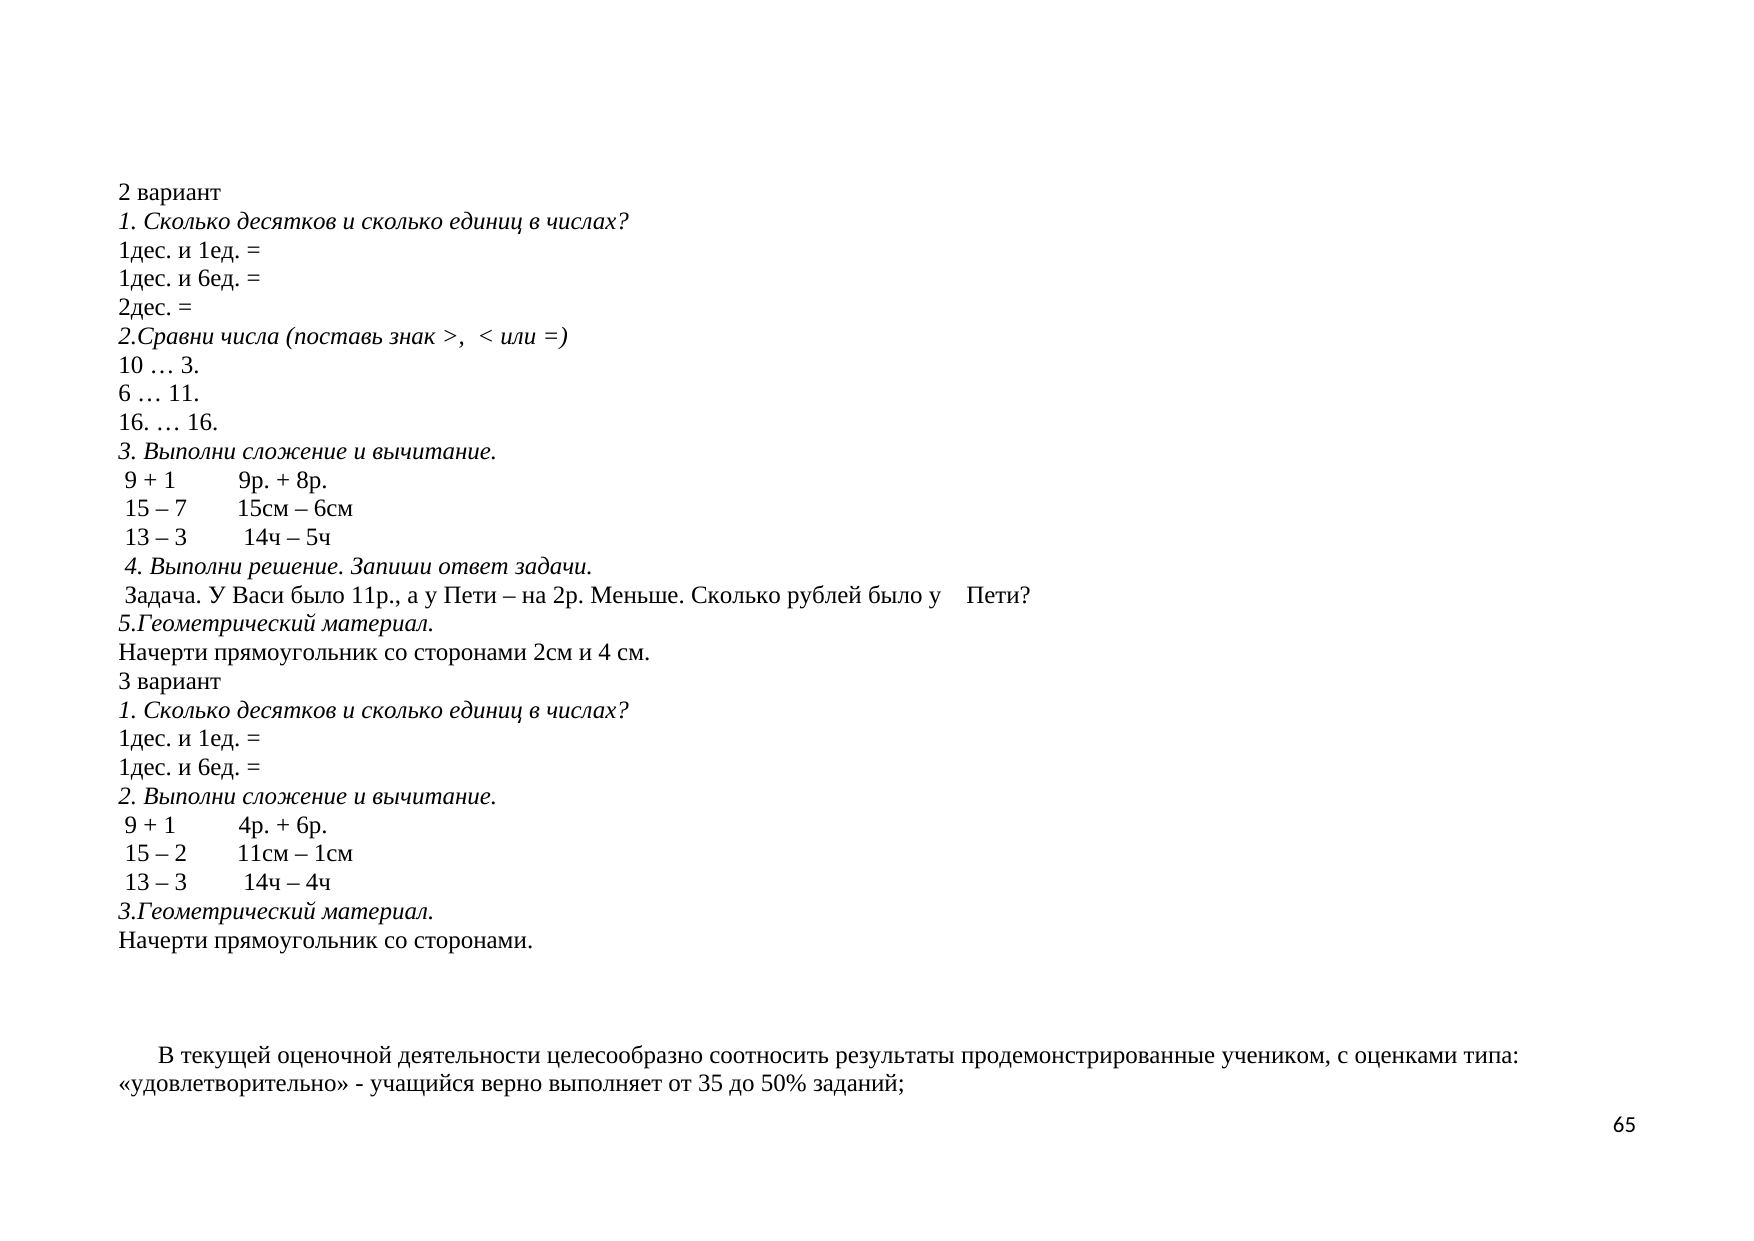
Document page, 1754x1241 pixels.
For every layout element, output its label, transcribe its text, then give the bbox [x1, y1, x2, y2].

text 2 вариант [118, 177, 1636, 206]
text 5.Геометрический материал. [118, 608, 1636, 637]
text 1дес. и 1ед. = [118, 235, 1636, 263]
text 1дес. и 6ед. = [118, 263, 1636, 292]
text 3.Геометрический материал. [118, 896, 1636, 925]
text 3 вариант [118, 666, 1636, 695]
text 9 + 1 9р. + 8р. [118, 465, 1636, 493]
text Начерти прямоугольник со сторонами 2см и 4 см. [118, 637, 1636, 666]
text 1дес. и 1ед. = [118, 723, 1636, 752]
text 6 … 11. [118, 378, 1636, 407]
text 3. Выполни сложение и вычитание. [118, 436, 1636, 465]
text 2дес. = [118, 292, 1636, 321]
text 2. Выполни сложение и вычитание. [118, 781, 1636, 810]
text «удовлетворительно» - учащийся верно выполняет от 35 до 50% заданий; [118, 1068, 1636, 1097]
text 15 – 2 11см – 1см [118, 838, 1636, 867]
text 1. Сколько десятков и сколько единиц в числах? [118, 695, 1636, 723]
text Задача. У Васи было 11р., а у Пети – на 2р. Меньше. Сколько рублей было у Пети? [118, 580, 1636, 608]
text 2.Сравни числа (поставь знак >, < или =) [118, 321, 1636, 350]
text 1дес. и 6ед. = [118, 752, 1636, 781]
text 10 … 3. [118, 350, 1636, 378]
text 1. Сколько десятков и сколько единиц в числах? [118, 206, 1636, 235]
text 13 – 3 14ч – 5ч [118, 522, 1636, 551]
text 15 – 7 15см – 6см [118, 493, 1636, 522]
text 9 + 1 4р. + 6р. [118, 810, 1636, 838]
text 16. … 16. [118, 407, 1636, 436]
text Начерти прямоугольник со сторонами. [118, 925, 1636, 953]
text 13 – 3 14ч – 4ч [118, 867, 1636, 896]
text 4. Выполни решение. Запиши ответ задачи. [118, 551, 1636, 580]
text В текущей оценочной деятельности целесообразно соотносить результаты продемонстрированные учеником, с оценками типа: [118, 1040, 1636, 1068]
